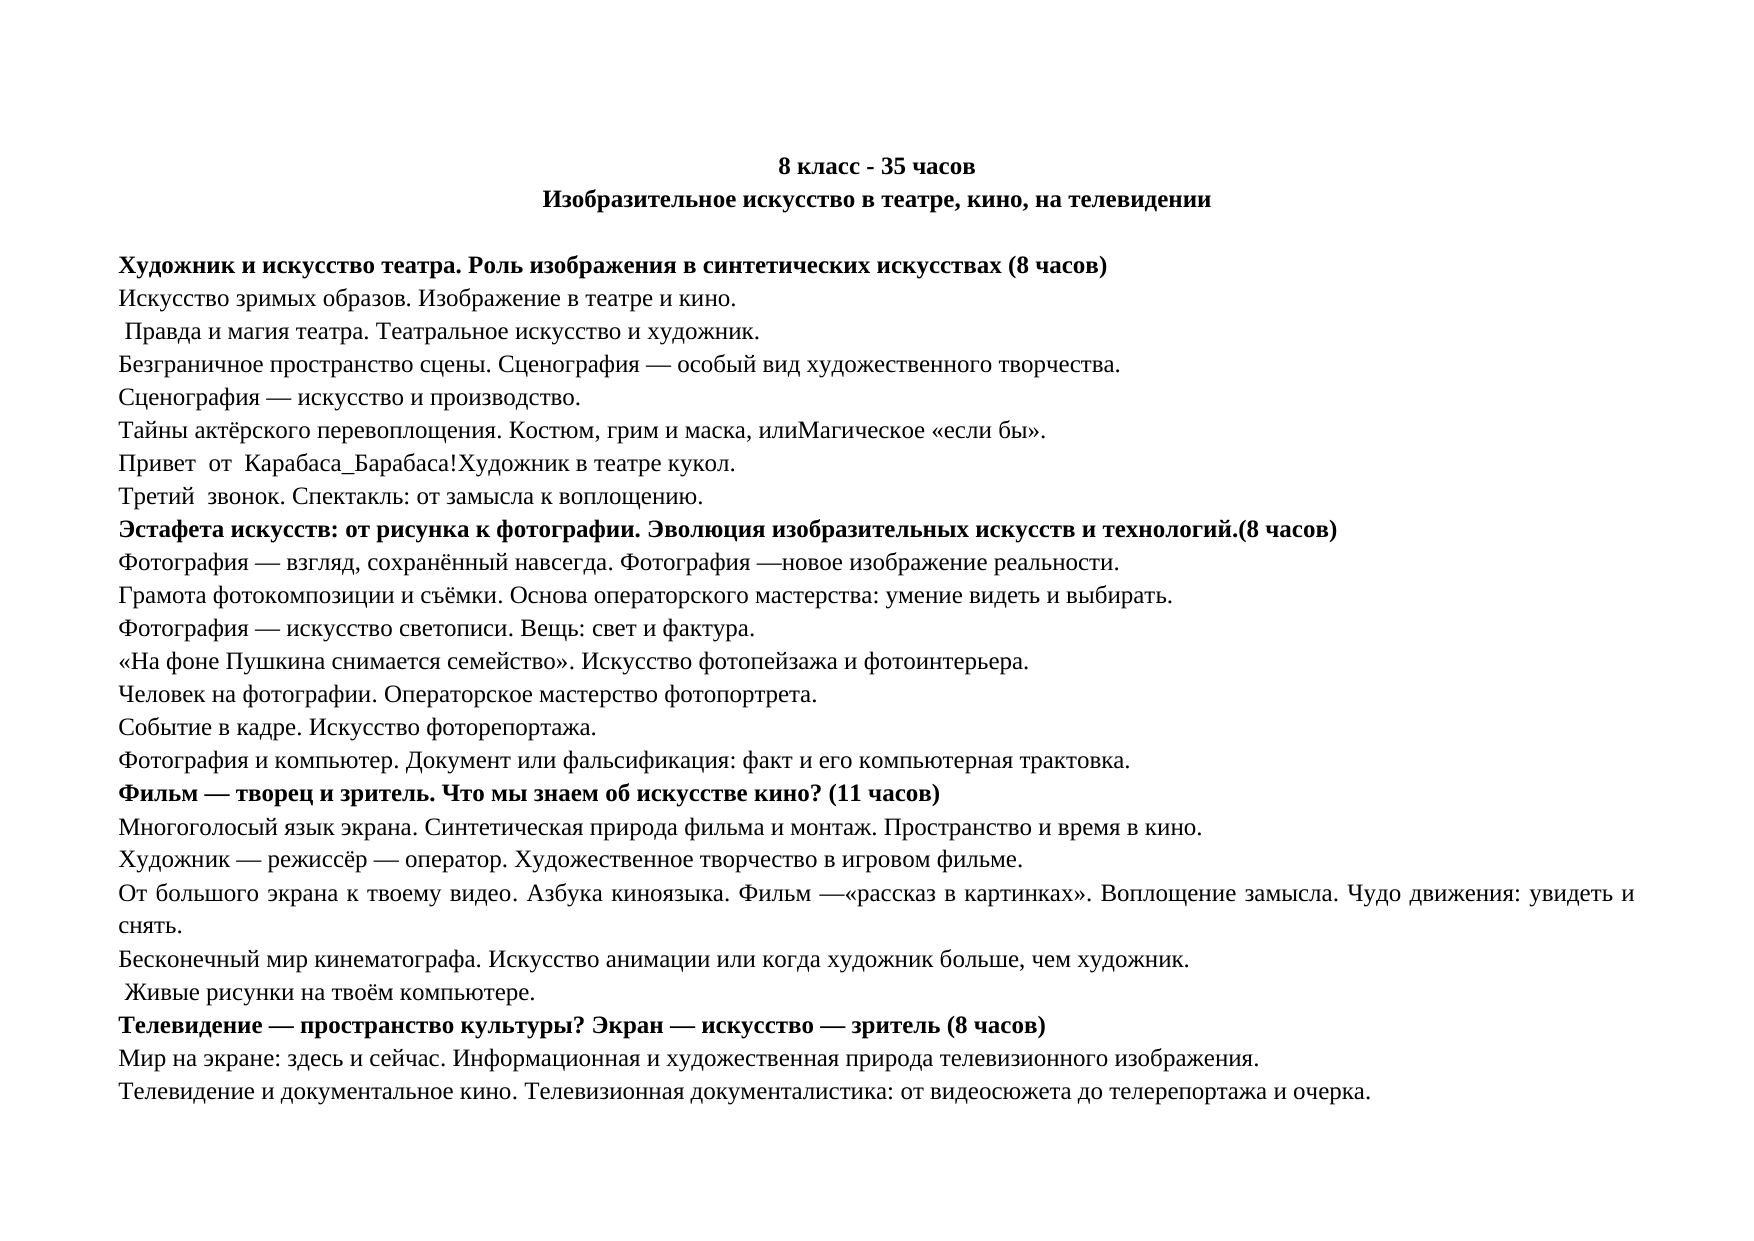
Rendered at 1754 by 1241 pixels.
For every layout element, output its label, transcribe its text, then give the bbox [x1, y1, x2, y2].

text 8 класс - 35 часов [118, 151, 1636, 180]
text Живые рисунки на твоём компьютере. [118, 977, 1636, 1005]
text Фотография — взгляд, сохранённый навсегда. Фотография —новое изображение реальности. [118, 547, 1636, 576]
text Художник и искусство театра. Роль изображения в синтетических искусствах (8 часов) [118, 250, 1636, 279]
text Телевидение — пространство культуры? Экран — искусство — зритель (8 часов) [118, 1010, 1636, 1038]
text Третий звонок. Спектакль: от замысла к воплощению. [118, 481, 1636, 510]
text Фотография — искусство светописи. Вещь: свет и фактура. [118, 613, 1636, 642]
text Изобразительное искусство в театре, кино, на телевидении [118, 184, 1636, 213]
text Событие в кадре. Искусство фоторепортажа. [118, 712, 1636, 741]
text Эстафета искусств: от рисунка к фотографии. Эволюция изобразительных искусств и технологий.(8 часов) [118, 514, 1636, 543]
text Многоголосый язык экрана. Синтетическая природа фильма и монтаж. Пространство и время в кино. [118, 812, 1636, 840]
text Мир на экране: здесь и сейчас. Информационная и художественная природа телевизионного изображения. [118, 1043, 1636, 1071]
text Правда и магия театра. Театральное искусство и художник. [118, 316, 1636, 345]
text Фильм — творец и зритель. Что мы знаем об искусстве кино? (11 часов) [118, 778, 1636, 807]
text Человек на фотографии. Операторское мастерство фотопортрета. [118, 679, 1636, 708]
text Сценография — искусство и производство. [118, 382, 1636, 411]
text Грамота фотокомпозиции и съёмки. Основа операторского мастерства: умение видеть и выбирать. [118, 580, 1636, 609]
text Телевидение и документальное кино. Телевизионная документалистика: от видеосюжета до телерепортажа и очерка. [118, 1076, 1636, 1104]
text От большого экрана к твоему видео. Азбука киноязыка. Фильм —«рассказ в картинках». Воплощение замысла. Чудо движения: увидеть и снять. [118, 878, 1636, 939]
text Художник — режиссёр — оператор. Художественное творчество в игровом фильме. [118, 844, 1636, 873]
text Безграничное пространство сцены. Сценография — особый вид художественного творчества. [118, 349, 1636, 378]
text Тайны актёрского перевоплощения. Костюм, грим и маска, илиМагическое «если бы». [118, 415, 1636, 444]
text Привет от Карабаса_Барабаса!Художник в театре кукол. [118, 448, 1636, 477]
text Фотография и компьютер. Документ или фальсификация: факт и его компьютерная трактовка. [118, 746, 1636, 774]
text Искусство зримых образов. Изображение в театре и кино. [118, 283, 1636, 312]
text Бесконечный мир кинематографа. Искусство анимации или когда художник больше, чем художник. [118, 944, 1636, 972]
text «На фоне Пушкина снимается семейство». Искусство фотопейзажа и фотоинтерьера. [118, 646, 1636, 675]
